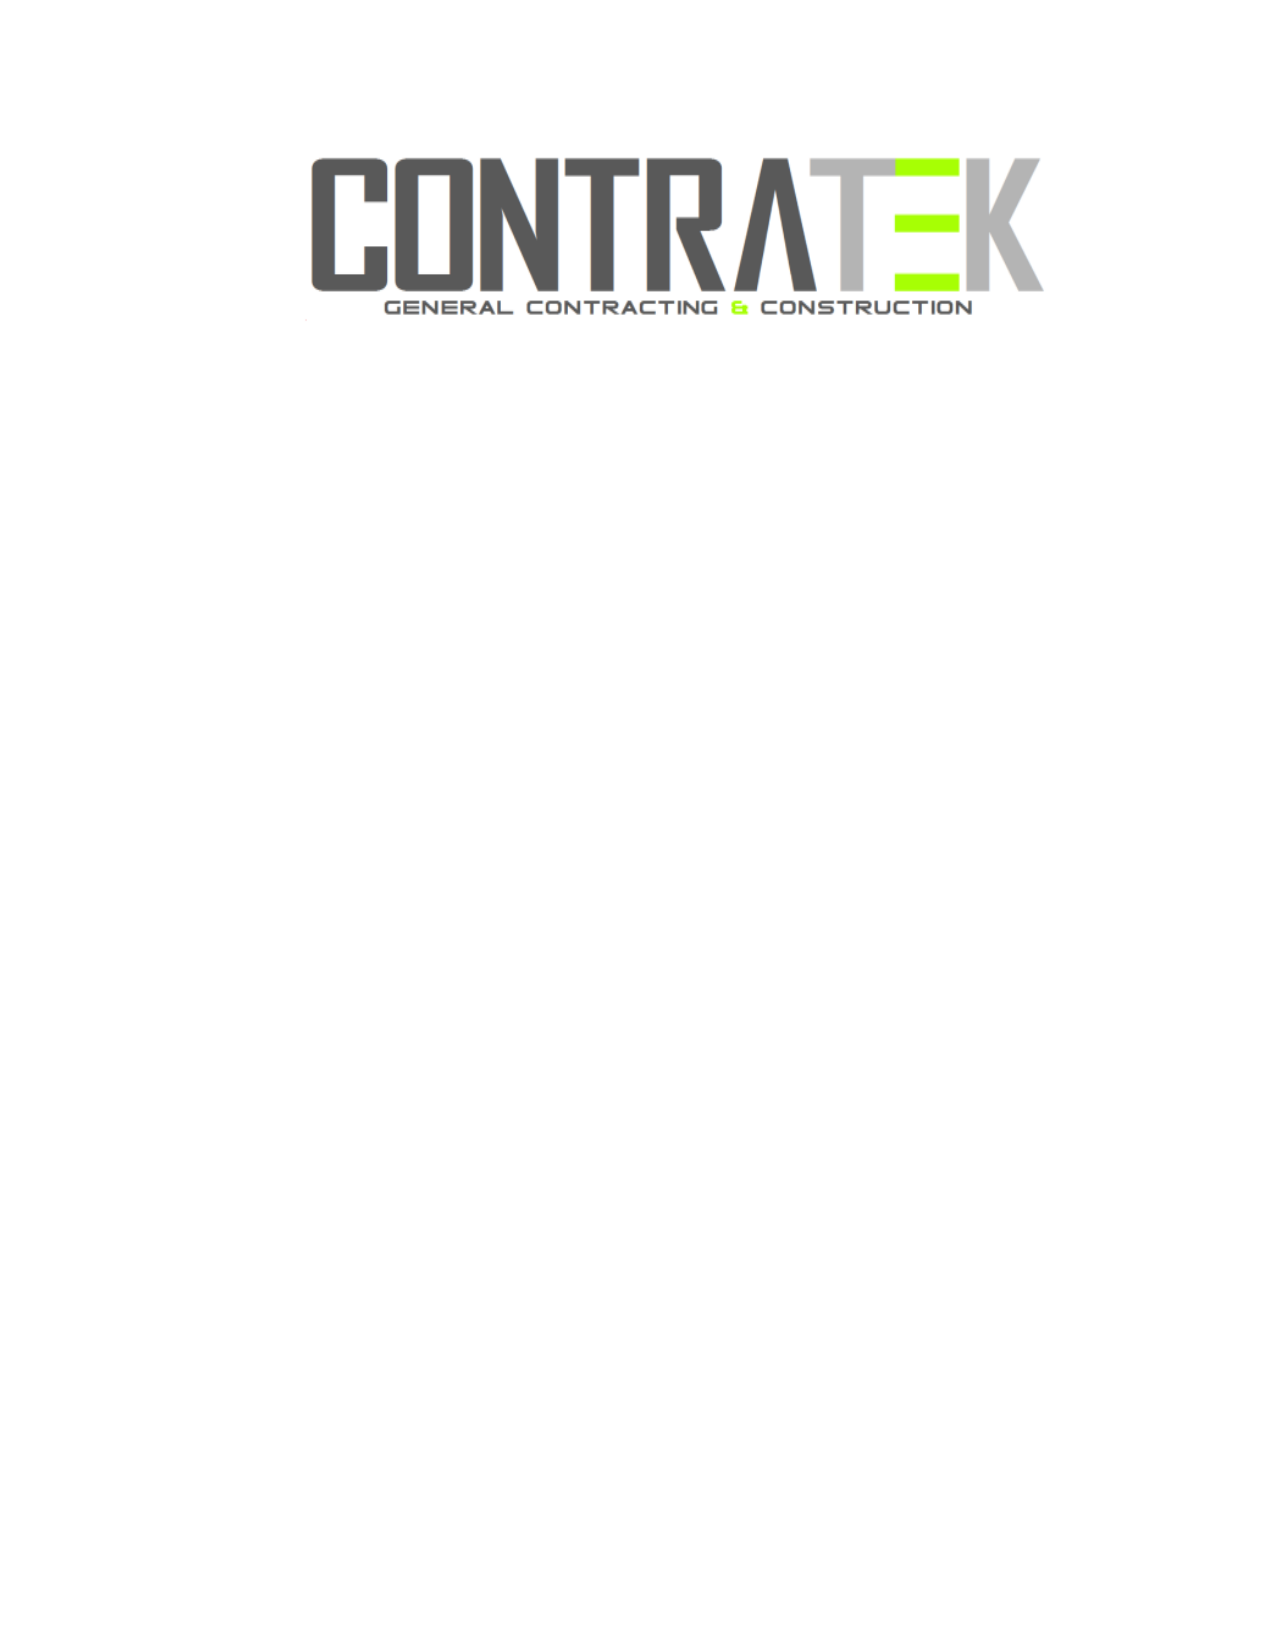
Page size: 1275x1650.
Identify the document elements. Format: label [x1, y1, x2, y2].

picture [225, 150, 1254, 580]
